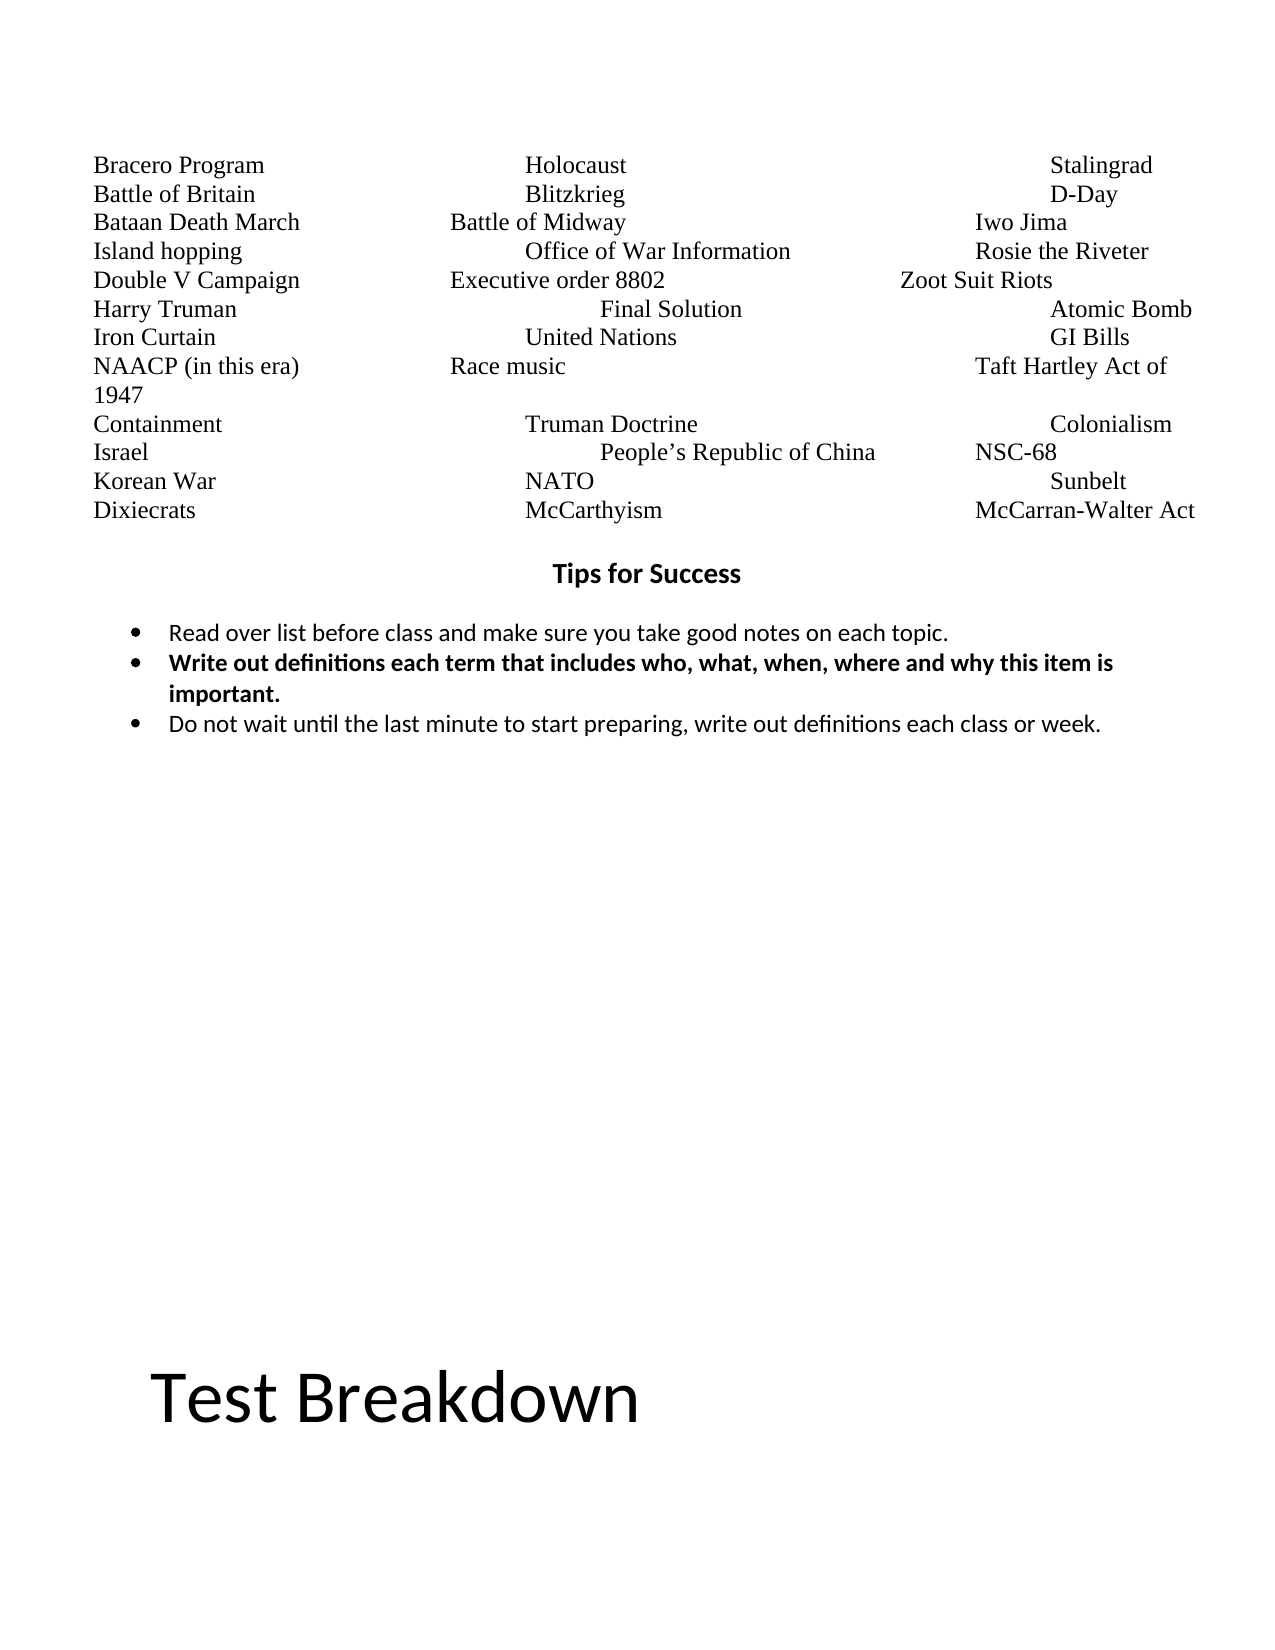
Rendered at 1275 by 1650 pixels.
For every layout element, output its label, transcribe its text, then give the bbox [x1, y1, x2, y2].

text Dixiecrats McCarthyism McCarran-Walter Act [93, 495, 1200, 524]
list Write out definitions each term that includes who, what, when, where and why this item is important. [131, 647, 1200, 708]
text Island hopping Office of War Information Rosie the Riveter [93, 236, 1200, 265]
text Korean War NATO Sunbelt [93, 466, 1200, 495]
text Bataan Death March Battle of Midway Iwo Jima [93, 207, 1200, 236]
text Tips for Success [94, 555, 1200, 591]
text Bracero Program Holocaust Stalingrad [93, 150, 1200, 179]
list Read over list before class and make sure you take good notes on each topic. [131, 617, 1200, 647]
text Double V Campaign Executive order 8802 Zoot Suit Riots [93, 265, 1200, 294]
text Test Breakdown [150, 1349, 1200, 1441]
text Iron Curtain United Nations GI Bills [93, 322, 1200, 351]
text NAACP (in this era) Race music Taft Hartley Act of 1947 [93, 351, 1200, 409]
text Containment Truman Doctrine Colonialism [93, 409, 1200, 437]
list Do not wait until the last minute to start preparing, write out definitions each class or week. [131, 708, 1200, 739]
text Battle of Britain Blitzkrieg D-Day [93, 179, 1200, 207]
text Harry Truman Final Solution Atomic Bomb [93, 294, 1200, 322]
text Israel People’s Republic of China NSC-68 [93, 437, 1200, 466]
